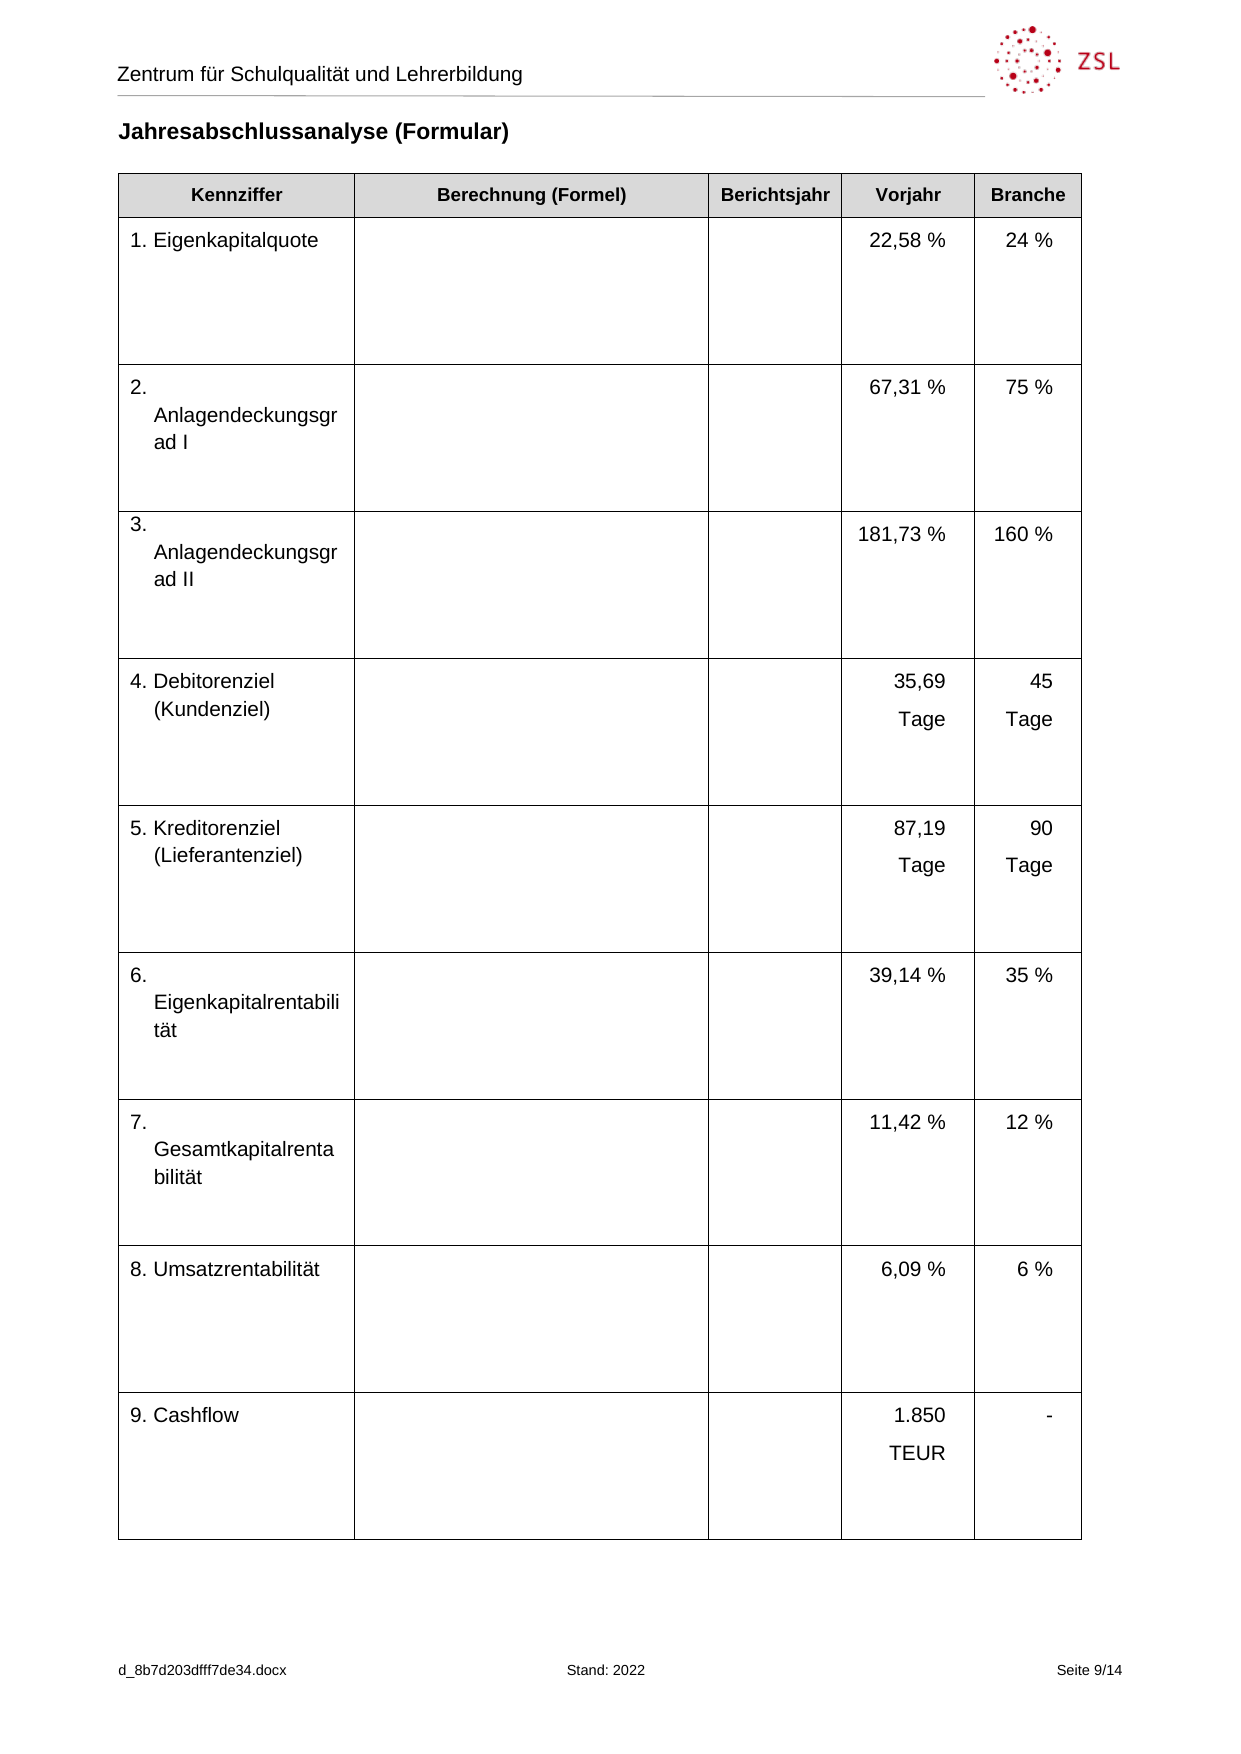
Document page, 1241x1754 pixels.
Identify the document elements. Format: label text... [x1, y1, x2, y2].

table_cell 7. Gesamtkapitalrentabilität [119, 1100, 354, 1245]
table_cell 12 % [975, 1100, 1081, 1245]
table_cell 6,09 % [842, 1246, 974, 1392]
table_cell 87,19 Tage [842, 806, 974, 952]
table_cell [709, 1393, 841, 1539]
table_cell [355, 806, 708, 952]
table_cell [709, 953, 841, 1098]
table_cell 11,42 % [842, 1100, 974, 1245]
table_cell 67,31 % [842, 365, 974, 511]
table_header Berechnung (Formel) [355, 174, 708, 217]
table_cell 1.850 TEUR [842, 1393, 974, 1539]
table_cell 35,69 Tage [842, 659, 974, 805]
table_cell 45 Tage [975, 659, 1081, 805]
table_cell [709, 659, 841, 805]
table_cell 35 % [975, 953, 1081, 1098]
table_cell [709, 1100, 841, 1245]
table_cell 39,14 % [842, 953, 974, 1098]
table_cell 75 % [975, 365, 1081, 511]
table_cell 181,73 % [842, 512, 974, 658]
table_cell [709, 218, 841, 364]
table_cell [355, 1246, 708, 1392]
table_cell 90 Tage [975, 806, 1081, 952]
table_cell 3. Anlagendeckungsgrad II [119, 512, 354, 658]
table_header Berichtsjahr [709, 174, 841, 217]
table_header Vorjahr [842, 174, 974, 217]
table_cell 9. Cashflow [119, 1393, 354, 1539]
table_cell [355, 365, 708, 511]
picture [992, 25, 1122, 96]
table_cell [355, 1393, 708, 1539]
table_cell [355, 1100, 708, 1245]
table_cell 2. Anlagendeckungsgrad I [119, 365, 354, 511]
table_cell 22,58 % [842, 218, 974, 364]
table_cell [355, 512, 708, 658]
table_cell 4. Debitorenziel (Kundenziel) [119, 659, 354, 805]
table_cell 8. Umsatzrentabilität [119, 1246, 354, 1392]
table_cell 24 % [975, 218, 1081, 364]
table_cell 160 % [975, 512, 1081, 658]
table_cell [355, 659, 708, 805]
table_header Kennziffer [119, 174, 354, 217]
table_cell 5. Kreditorenziel (Lieferantenziel) [119, 806, 354, 952]
table_cell [709, 365, 841, 511]
table_cell [709, 512, 841, 658]
subtitle Jahresabschlussanalyse (Formular) [118, 118, 1122, 144]
table_header Branche [975, 174, 1081, 217]
table_cell [709, 806, 841, 952]
table_cell [709, 1246, 841, 1392]
table_cell [355, 218, 708, 364]
table_cell - [975, 1393, 1081, 1539]
table_cell 6. Eigenkapitalrentabilität [119, 953, 354, 1098]
table_cell 1. Eigenkapitalquote [119, 218, 354, 364]
table_cell 6 % [975, 1246, 1081, 1392]
table_cell [355, 953, 708, 1098]
